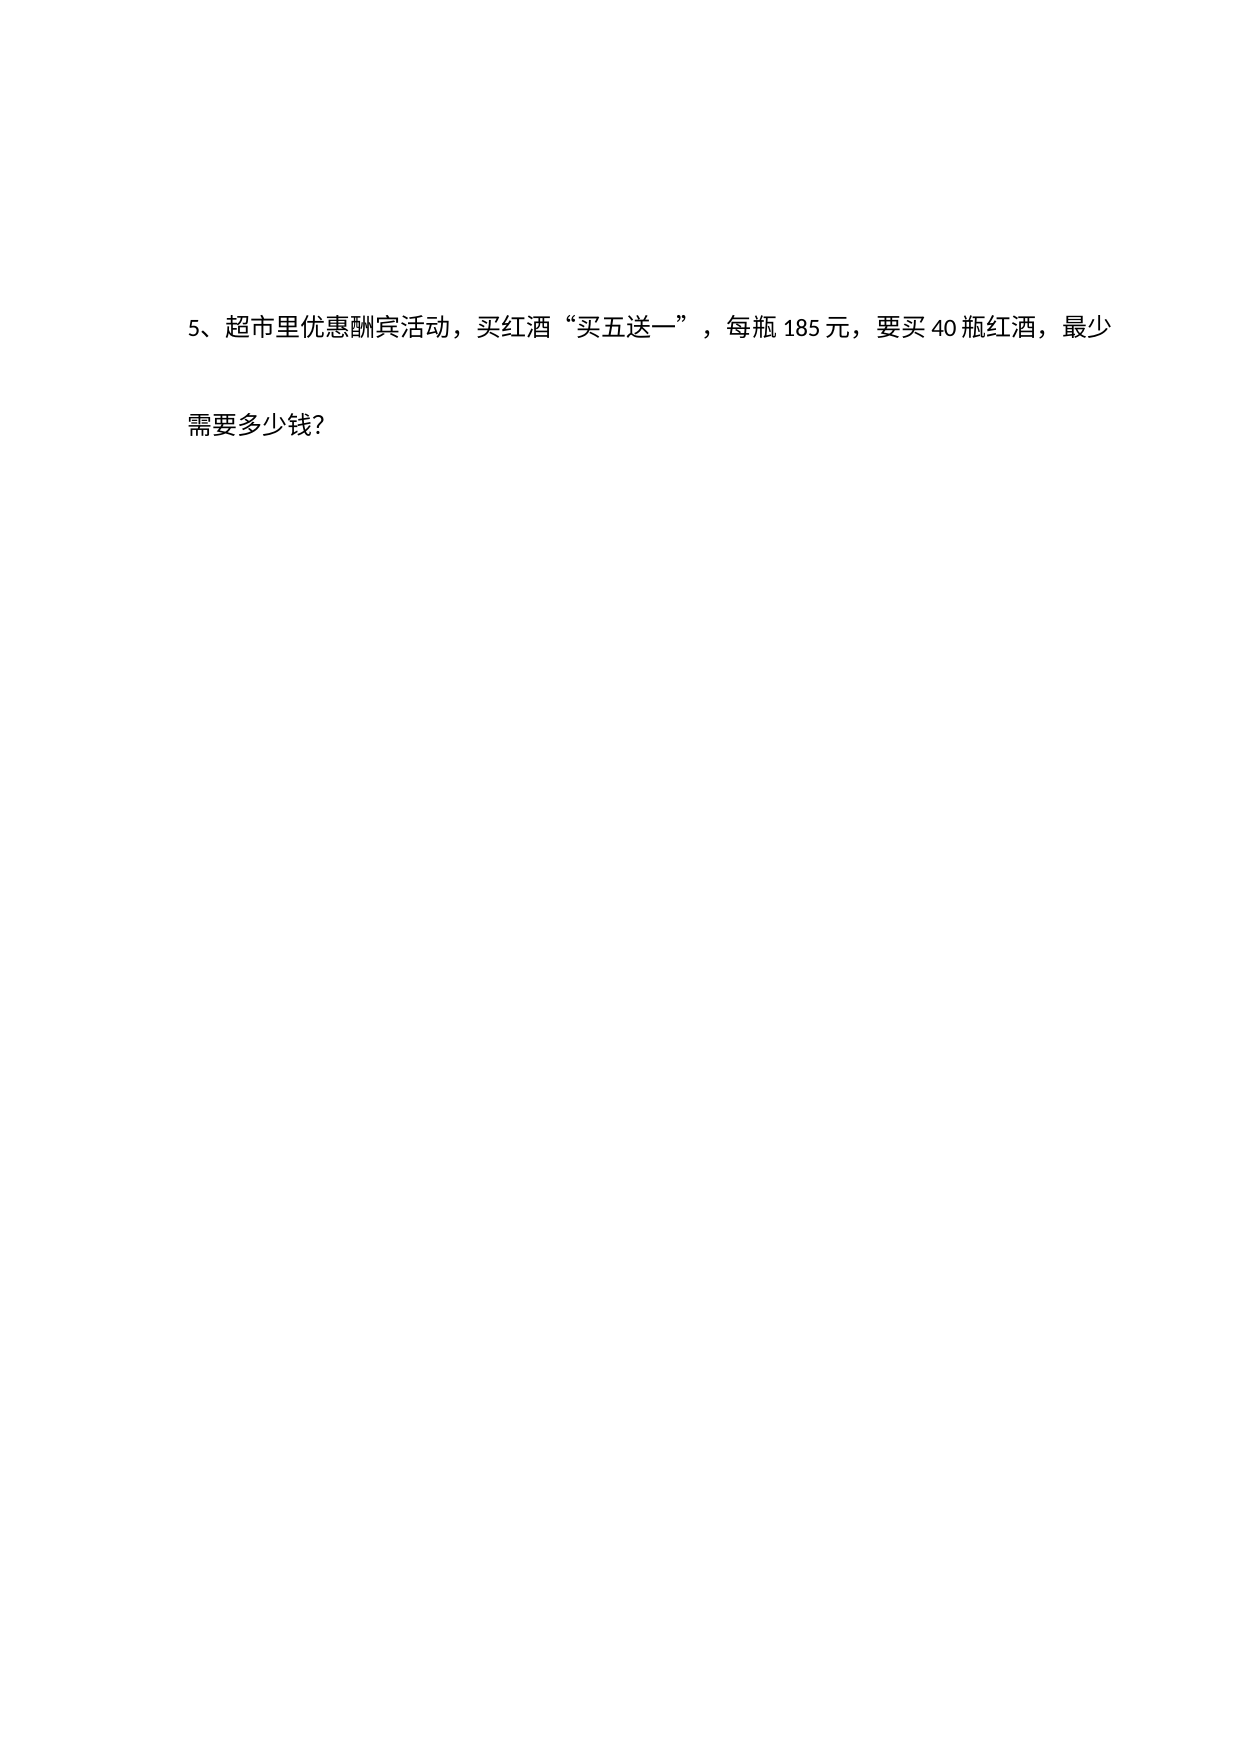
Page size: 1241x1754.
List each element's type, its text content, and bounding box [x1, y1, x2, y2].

text 5、超市里优惠酬宾活动，买红酒“买五送一”，每瓶185元，要买40瓶红酒，最少需要多少钱？ [187, 293, 1112, 456]
